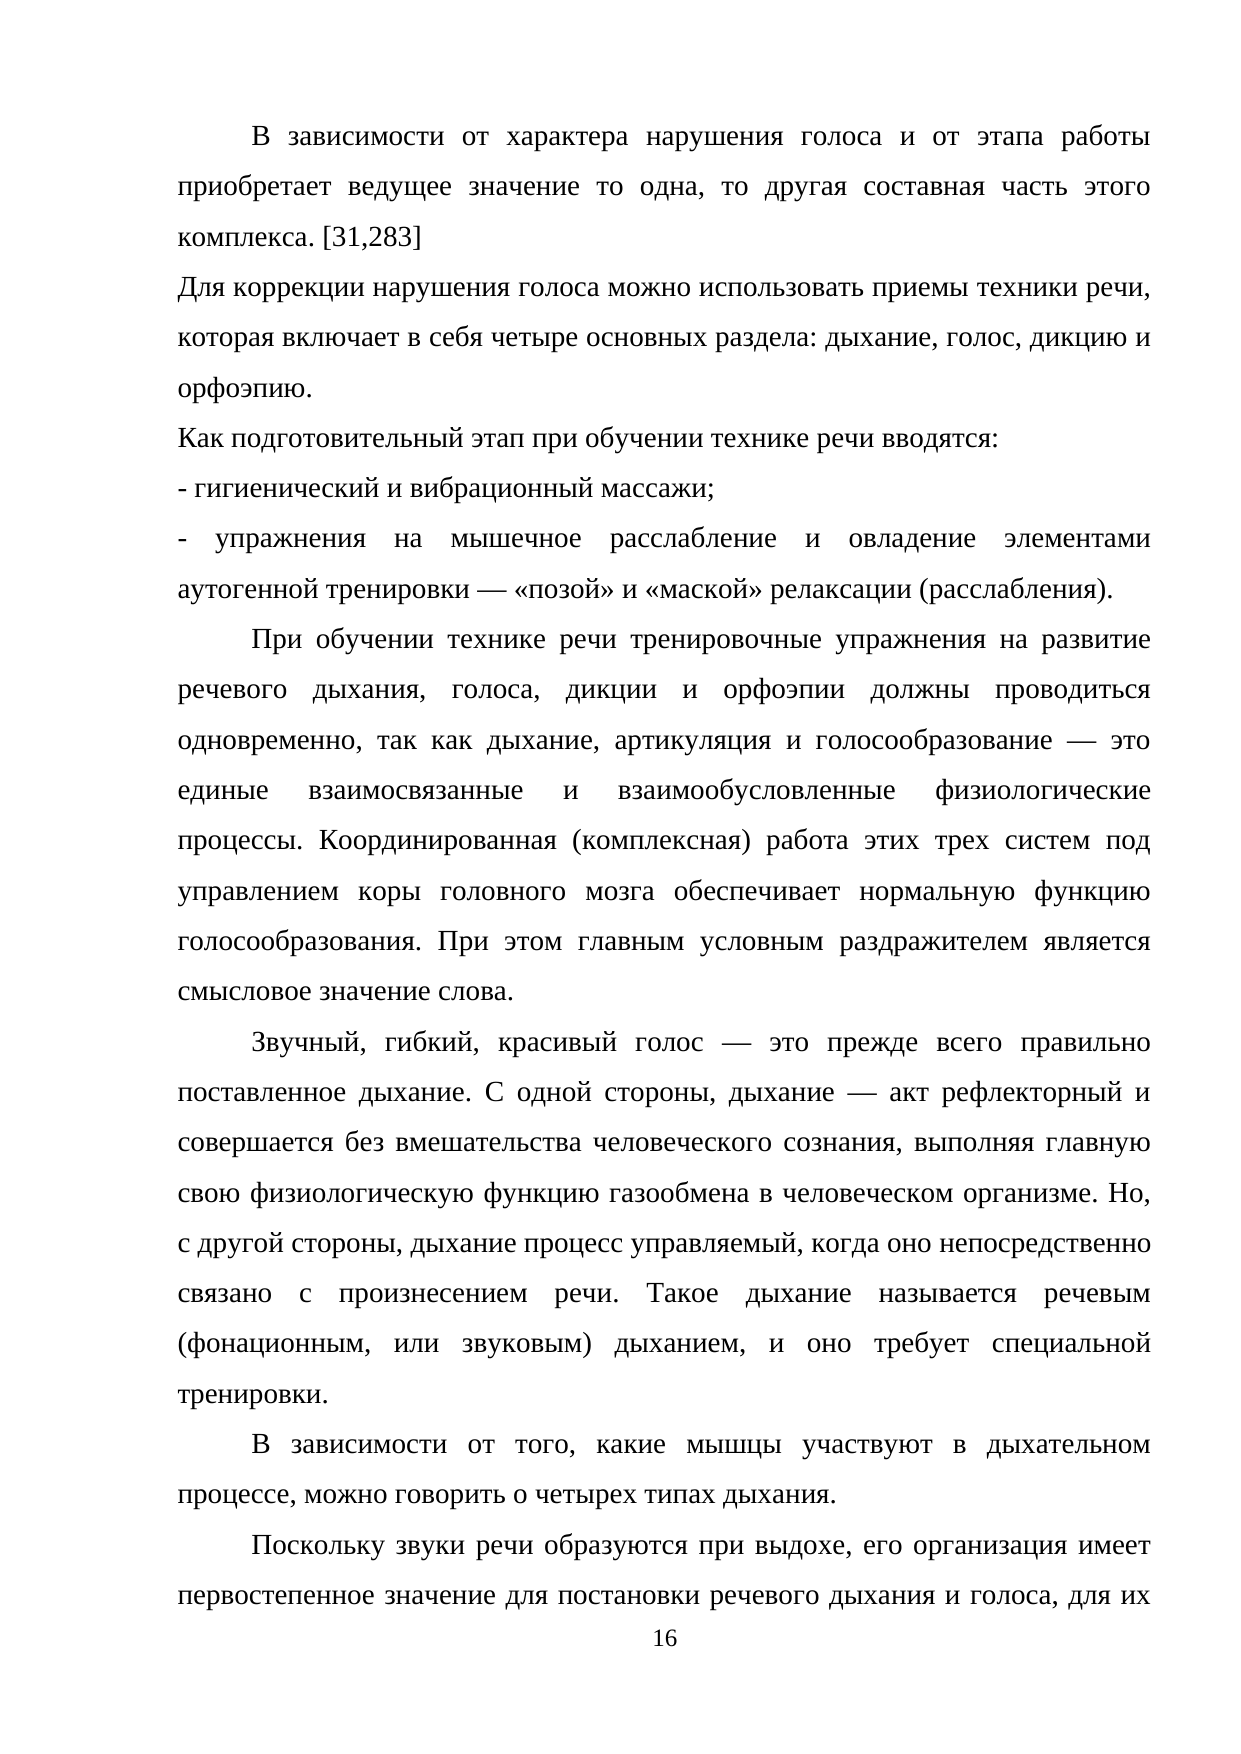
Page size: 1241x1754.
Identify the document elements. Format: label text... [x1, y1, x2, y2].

text - гигиенический и вибрационный массажи; [177, 470, 1152, 504]
text - упражнения на мышечное расслабление и овладение элементами аутогенной тренировки — «позой» и «маской» релаксации (расслабления). [177, 521, 1152, 604]
text Как подготовительный этап при обучении технике речи вводятся: [177, 420, 1152, 453]
text При обучении технике речи тренировочные упражнения на развитие речевого дыхания, голоса, дикции и орфоэпии должны проводиться одновременно, так как дыхание, артикуляция и голосообразование — это единые взаимосвязанные и взаимообусловленные физиологические процессы. Координированная (комплексная) работа этих трех систем под управлением коры головного мозга обеспечивает нормальную функцию голосообразования. При этом главным условным раздражителем является смысловое значение слова. [177, 621, 1152, 1007]
text В зависимости от того, какие мышцы участвуют в дыхательном процессе, можно говорить о четырех типах дыхания. [177, 1426, 1152, 1510]
text Звучный, гибкий, красивый голос — это прежде всего правильно поставленное дыхание. С одной стороны, дыхание — акт рефлекторный и совершается без вмешательства человеческого сознания, выполняя главную свою физиологическую функцию газообмена в человеческом организме. Но, с другой стороны, дыхание процесс управляемый, когда оно непосредственно связано с произнесением речи. Такое дыхание называется речевым (фонационным, или звуковым) дыханием, и оно требует специальной тренировки. [177, 1024, 1152, 1409]
text Для коррекции нарушения голоса можно использовать приемы техники речи, которая включает в себя четыре основных раздела: дыхание, голос, дикцию и орфоэпию. [177, 269, 1152, 403]
text В зависимости от характера нарушения голоса и от этапа работы приобретает ведущее значение то одна, то другая составная часть этого комплекса. [31,283] [177, 118, 1152, 252]
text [177, 1527, 1152, 1611]
